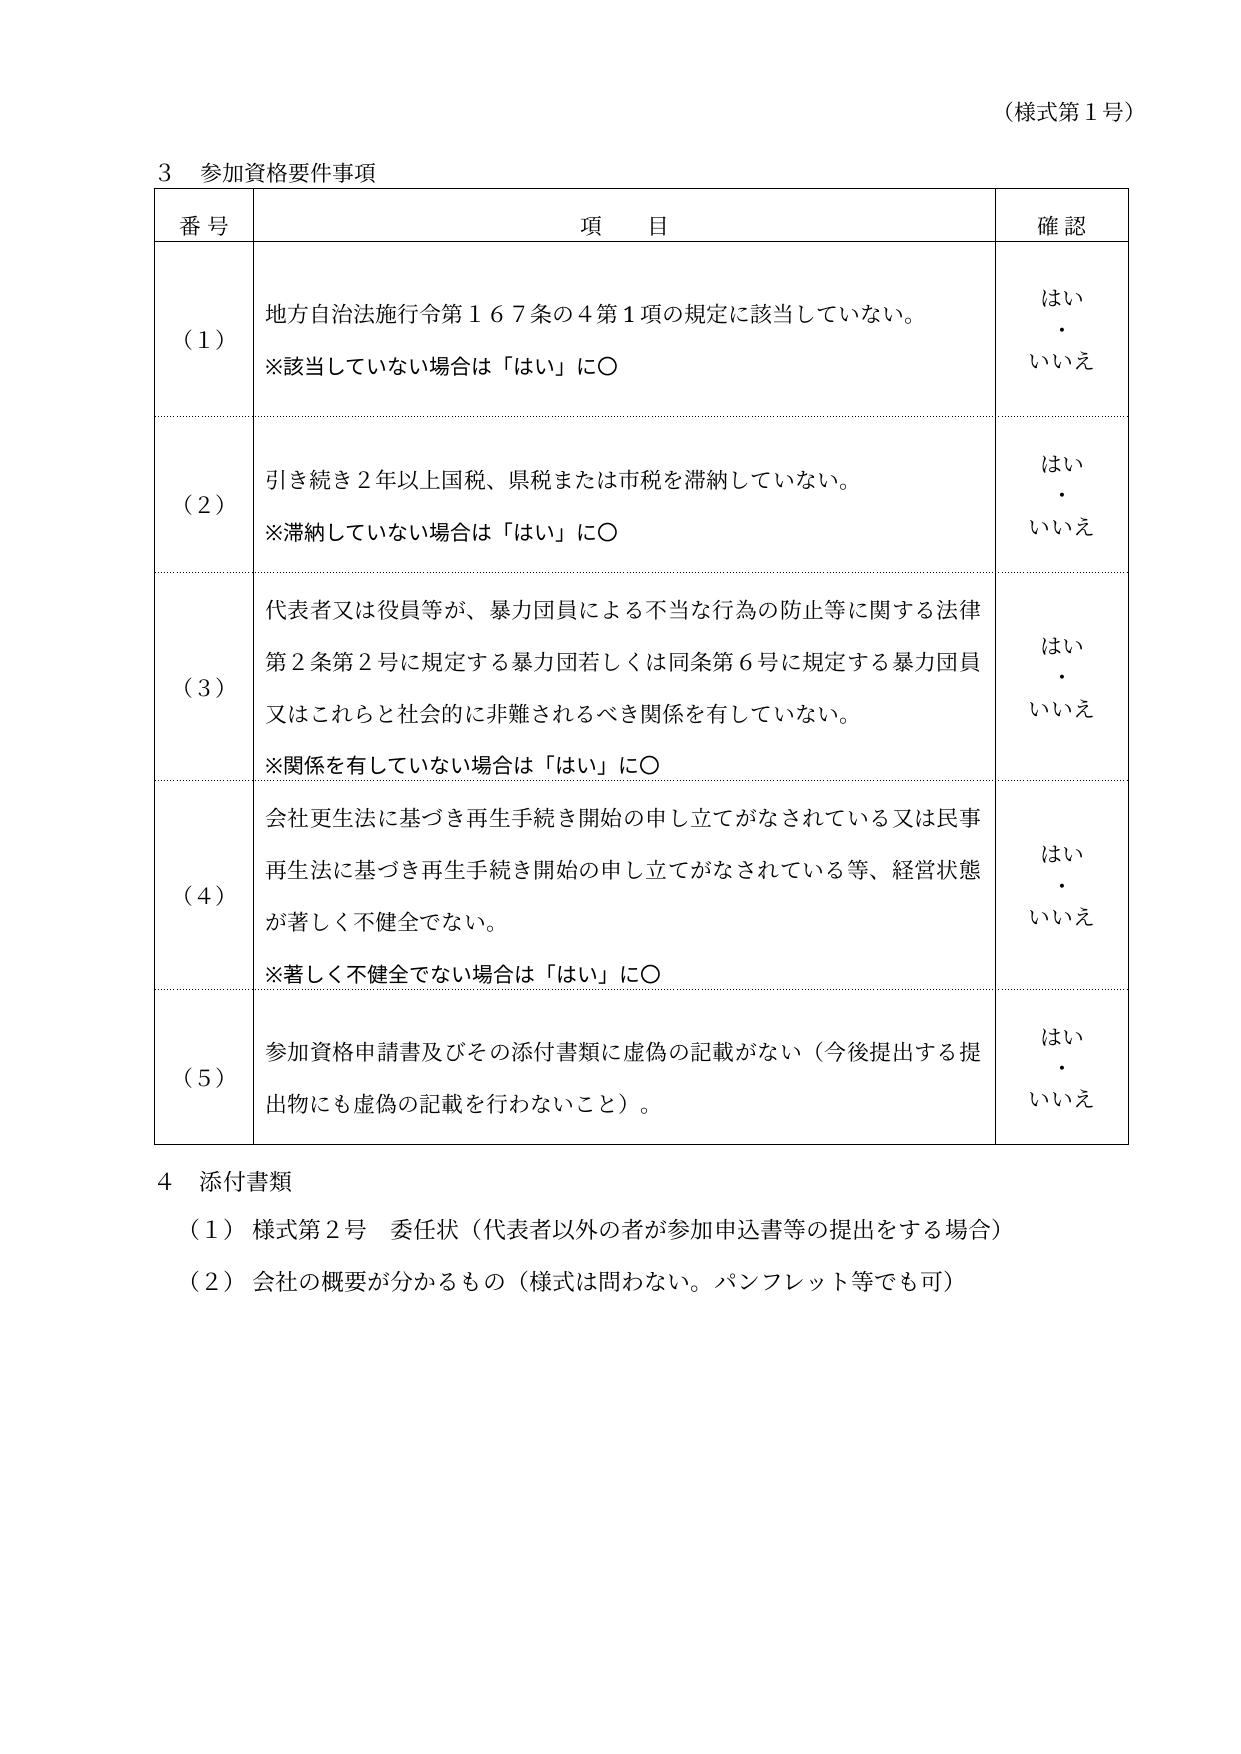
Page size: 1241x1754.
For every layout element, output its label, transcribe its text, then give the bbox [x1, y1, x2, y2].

table_cell はい ・ いいえ [996, 572, 1128, 780]
table_cell 代表者又は役員等が、暴力団員による不当な行為の防止等に関する法律第２条第２号に規定する暴力団若しくは同条第６号に規定する暴力団員又はこれらと社会的に非難されるべき関係を有していない。 ※関係を有していない場合は「はい」に〇 [254, 572, 995, 780]
table_cell （２） [155, 416, 253, 572]
table_cell はい ・ いいえ [996, 780, 1128, 989]
table_cell 引き続き２年以上国税、県税または市税を滞納していない。 ※滞納していない場合は「はい」に〇 [254, 416, 995, 572]
table_cell （５） [155, 989, 253, 1144]
table_header 項 目 [254, 189, 995, 241]
table_header 確 認 [996, 189, 1128, 241]
list 様式第２号 委任状（代表者以外の者が参加申込書等の提出をする場合） [177, 1197, 1102, 1249]
table_cell はい ・ いいえ [996, 989, 1128, 1144]
table_cell はい ・ いいえ [996, 416, 1128, 572]
table_cell はい ・ いいえ [996, 242, 1128, 416]
table_cell 会社更生法に基づき再生手続き開始の申し立てがなされている又は民事再生法に基づき再生手続き開始の申し立てがなされている等、経営状態が著しく不健全でない。 ※著しく不健全でない場合は「はい」に〇 [254, 780, 995, 989]
table_cell 参加資格申請書及びその添付書類に虚偽の記載がない（今後提出する提出物にも虚偽の記載を行わないこと）。 [254, 989, 995, 1144]
text ４ 添付書類 [153, 1145, 1146, 1197]
text ３ 参加資格要件事項 [153, 136, 1146, 188]
list 会社の概要が分かるもの（様式は問わない。パンフレット等でも可） [177, 1249, 1102, 1301]
table_cell 地方自治法施行令第１６７条の４第1項の規定に該当していない。 ※該当していない場合は「はい」に〇 [254, 242, 995, 416]
table_cell （１） [155, 242, 253, 416]
table_header 番 号 [155, 189, 253, 241]
table_cell （４） [155, 780, 253, 989]
table_cell （３） [155, 572, 253, 780]
